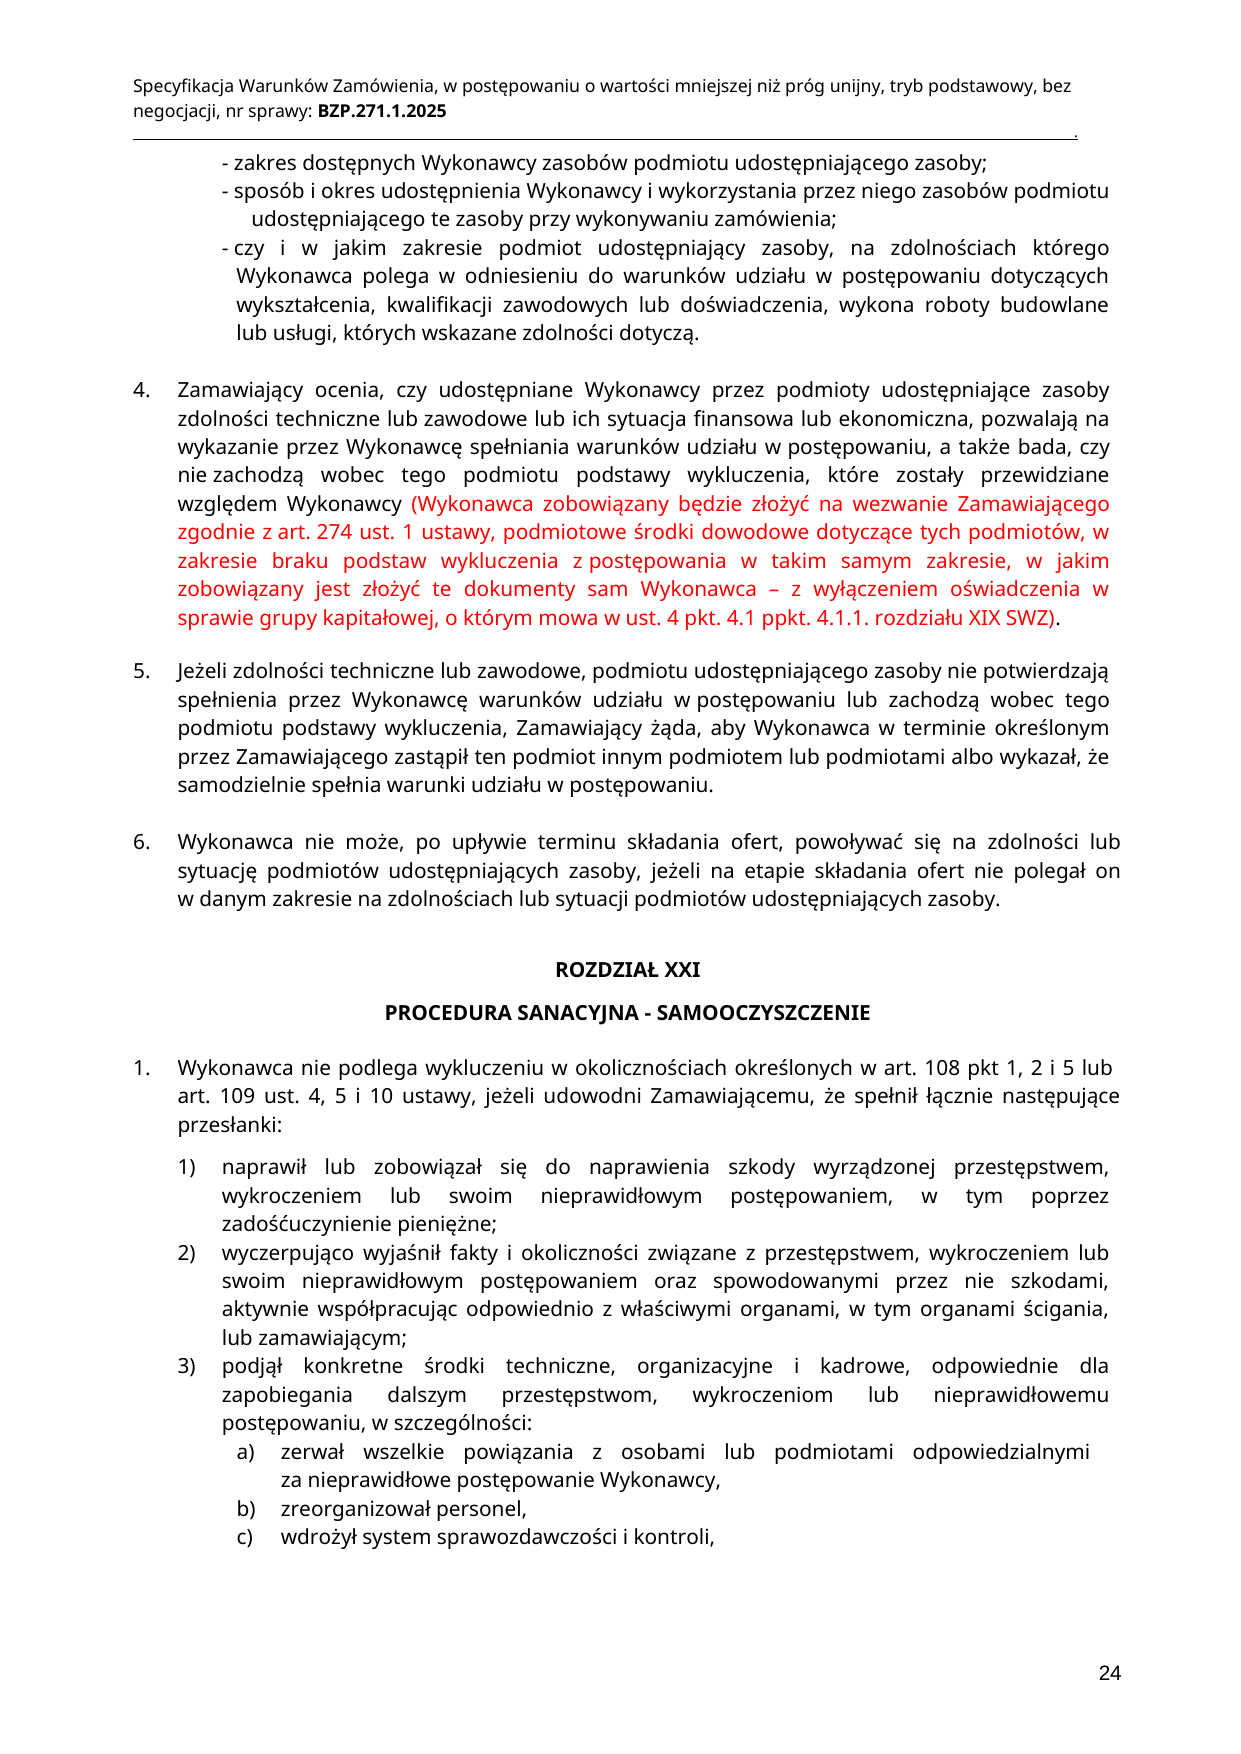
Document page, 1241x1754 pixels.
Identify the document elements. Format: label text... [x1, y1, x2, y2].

text ROZDZIAŁ XXI [133, 955, 1122, 984]
text 6. Wykonawca nie może, po upływie terminu składania ofert, powoływać się na zdolności lub sytuację podmiotów udostępniających zasoby, jeżeli na etapie składania ofert nie polegał on w danym zakresie na zdolnościach lub sytuacji podmiotów udostępniających zasoby. [133, 827, 1122, 913]
text 3) podjął konkretne środki techniczne, organizacyjne i kadrowe, odpowiednie dla zapobiegania dalszym przestępstwom, wykroczeniom lub nieprawidłowemu postępowaniu, w szczególności: [177, 1351, 1110, 1437]
text PROCEDURA SANACYJNA - SAMOOCZYSZCZENIE [133, 998, 1122, 1026]
text 1) naprawił lub zobowiązał się do naprawienia szkody wyrządzonej przestępstwem, wykroczeniem lub swoim nieprawidłowym postępowaniem, w tym poprzez zadośćuczynienie pieniężne; [177, 1152, 1110, 1238]
text - zakres dostępnych Wykonawcy zasobów podmiotu udostępniającego zasoby; [222, 148, 1110, 176]
text b) zreorganizował personel, [236, 1494, 1110, 1522]
text - sposób i okres udostępnienia Wykonawcy i wykorzystania przez niego zasobów podmiotu udostępniającego te zasoby przy wykonywaniu zamówienia; [222, 176, 1110, 233]
text 2) wyczerpująco wyjaśnił fakty i okoliczności związane z przestępstwem, wykroczeniem lub swoim nieprawidłowym postępowaniem oraz spowodowanymi przez nie szkodami, aktywnie współpracując odpowiednio z właściwymi organami, w tym organami ścigania, lub zamawiającym; [177, 1238, 1110, 1351]
text - czy i w jakim zakresie podmiot udostępniający zasoby, na zdolnościach którego Wykonawca polega w odniesieniu do warunków udziału w postępowaniu dotyczących wykształcenia, kwalifikacji zawodowych lub doświadczenia, wykona roboty budowlane lub usługi, których wskazane zdolności dotyczą. [222, 233, 1110, 347]
list Wykonawca nie podlega wykluczeniu w okolicznościach określonych w art. 108 pkt 1, 2 i 5 lub art. 109 ust. 4, 5 i 10 ustawy, jeżeli udowodni Zamawiającemu, że spełnił łącznie następujące przesłanki: [133, 1053, 1122, 1138]
list Zamawiający ocenia, czy udostępniane Wykonawcy przez podmioty udostępniające zasoby zdolności techniczne lub zawodowe lub ich sytuacja finansowa lub ekonomiczna, pozwalają na wykazanie przez Wykonawcę spełniania warunków udziału w postępowaniu, a także bada, czy nie zachodzą wobec tego podmiotu podstawy wykluczenia, które zostały przewidziane względem Wykonawcy (Wykonawca zobowiązany będzie złożyć na wezwanie Zamawiającego zgodnie z art. 274 ust. 1 ustawy, podmiotowe środki dowodowe dotyczące tych podmiotów, w zakresie braku podstaw wykluczenia z postępowania w takim samym zakresie, w jakim zobowiązany jest złożyć te dokumenty sam Wykonawca – z wyłączeniem oświadczenia w sprawie grupy kapitałowej, o którym mowa w ust. 4 pkt. 4.1 ppkt. 4.1.1. rozdziału XIX SWZ). [133, 375, 1110, 631]
text a) zerwał wszelkie powiązania z osobami lub podmiotami odpowiedzialnymi za nieprawidłowe postępowanie Wykonawcy, [236, 1437, 1110, 1494]
list Jeżeli zdolności techniczne lub zawodowe, podmiotu udostępniającego zasoby nie potwierdzają spełnienia przez Wykonawcę warunków udziału w postępowaniu lub zachodzą wobec tego podmiotu podstawy wykluczenia, Zamawiający żąda, aby Wykonawca w terminie określonym przez Zamawiającego zastąpił ten podmiot innym podmiotem lub podmiotami albo wykazał, że samodzielnie spełnia warunki udziału w postępowaniu. [133, 657, 1110, 799]
text c) wdrożył system sprawozdawczości i kontroli, [236, 1522, 1110, 1551]
